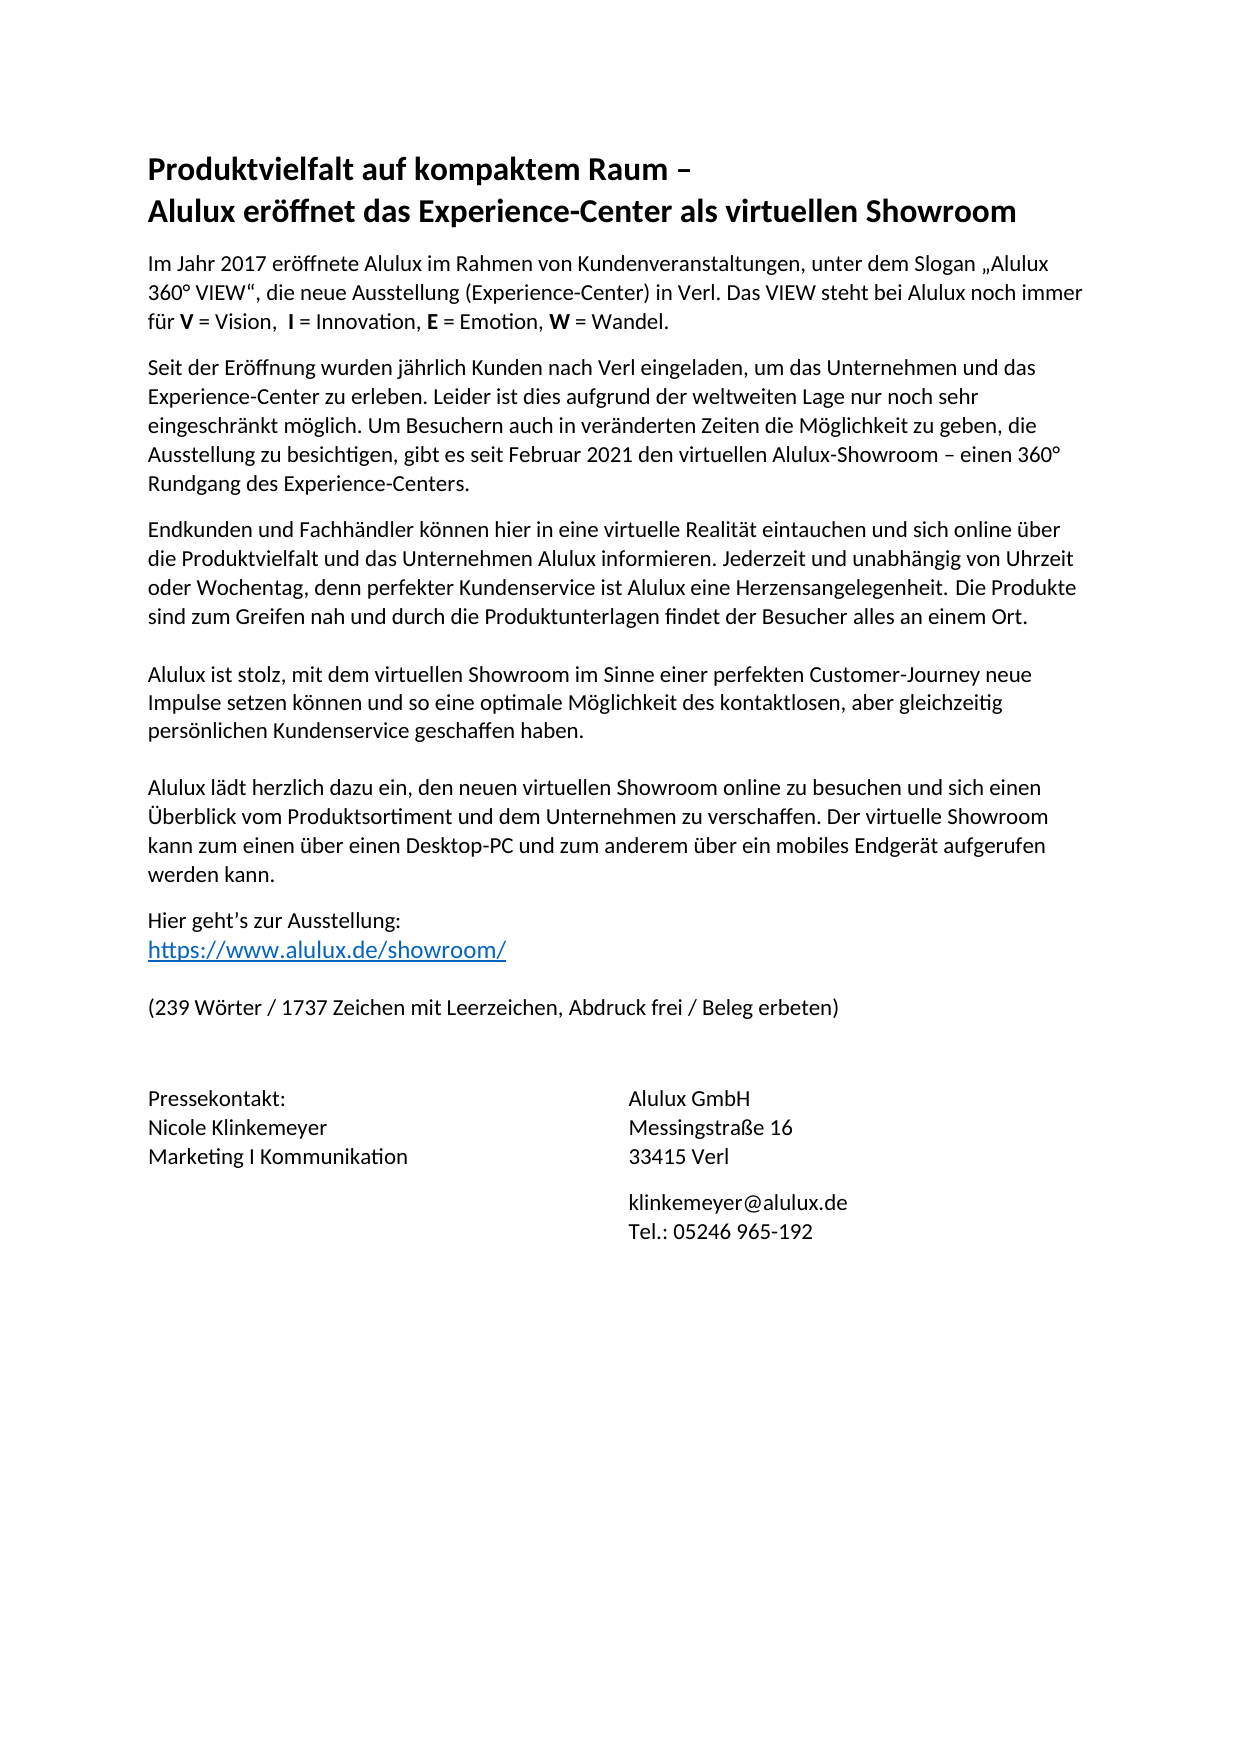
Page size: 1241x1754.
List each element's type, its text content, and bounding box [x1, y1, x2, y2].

text (239 Wörter / 1737 Zeichen mit Leerzeichen, Abdruck frei / Beleg erbeten) [148, 993, 1093, 1021]
text Im Jahr 2017 eröffnete Alulux im Rahmen von Kundenveranstaltungen, unter dem Slogan „Alulux 360° VIEW“, die neue Ausstellung (Experience-Center) in Verl. Das VIEW steht bei Alulux noch immer für V = Vision, I = Innovation, E = Emotion, W = Wandel. [148, 249, 1093, 335]
table_header Alulux GmbH Messingstraße 16 33415 Verl klinkemeyer@alulux.de Tel.: 05246 965-192 [617, 1084, 1093, 1263]
text Hier geht’s zur Ausstellung: [148, 906, 1093, 934]
text Alulux lädt herzlich dazu ein, den neuen virtuellen Showroom online zu besuchen und sich einen Überblick vom Produktsortiment und dem Unternehmen zu verschaffen. Der virtuelle Showroom kann zum einen über einen Desktop-PC und zum anderem über ein mobiles Endgerät aufgerufen werden kann. [148, 773, 1093, 888]
text Endkunden und Fachhändler können hier in eine virtuelle Realität eintauchen und sich online über die Produktvielfalt und das Unternehmen Alulux informieren. Jederzeit und unabhängig von Uhrzeit oder Wochentag, denn perfekter Kundenservice ist Alulux eine Herzensangelegenheit. Die Produkte sind zum Greifen nah und durch die Produktunterlagen findet der Besucher alles an einem Ort. [148, 515, 1093, 630]
table_header Pressekontakt: Nicole Klinkemeyer Marketing I Kommunikation [148, 1084, 617, 1263]
text Alulux ist stolz, mit dem virtuellen Showroom im Sinne einer perfekten Customer-Journey neue Impulse setzen können und so eine optimale Möglichkeit des kontaktlosen, aber gleichzeitig persönlichen Kundenservice geschaffen haben. [148, 660, 1093, 744]
text Produktvielfalt auf kompaktem Raum – Alulux eröffnet das Experience-Center als virtuellen Showroom [148, 148, 1093, 231]
text Seit der Eröffnung wurden jährlich Kunden nach Verl eingeladen, um das Unternehmen und das Experience-Center zu erleben. Leider ist dies aufgrund der weltweiten Lage nur noch sehr eingeschränkt möglich. Um Besuchern auch in veränderten Zeiten die Möglichkeit zu geben, die Ausstellung zu besichtigen, gibt es seit Februar 2021 den virtuellen Alulux-Showroom – einen 360° Rundgang des Experience-Centers. [148, 353, 1093, 497]
text https://www.alulux.de/showroom/ [148, 934, 1093, 965]
